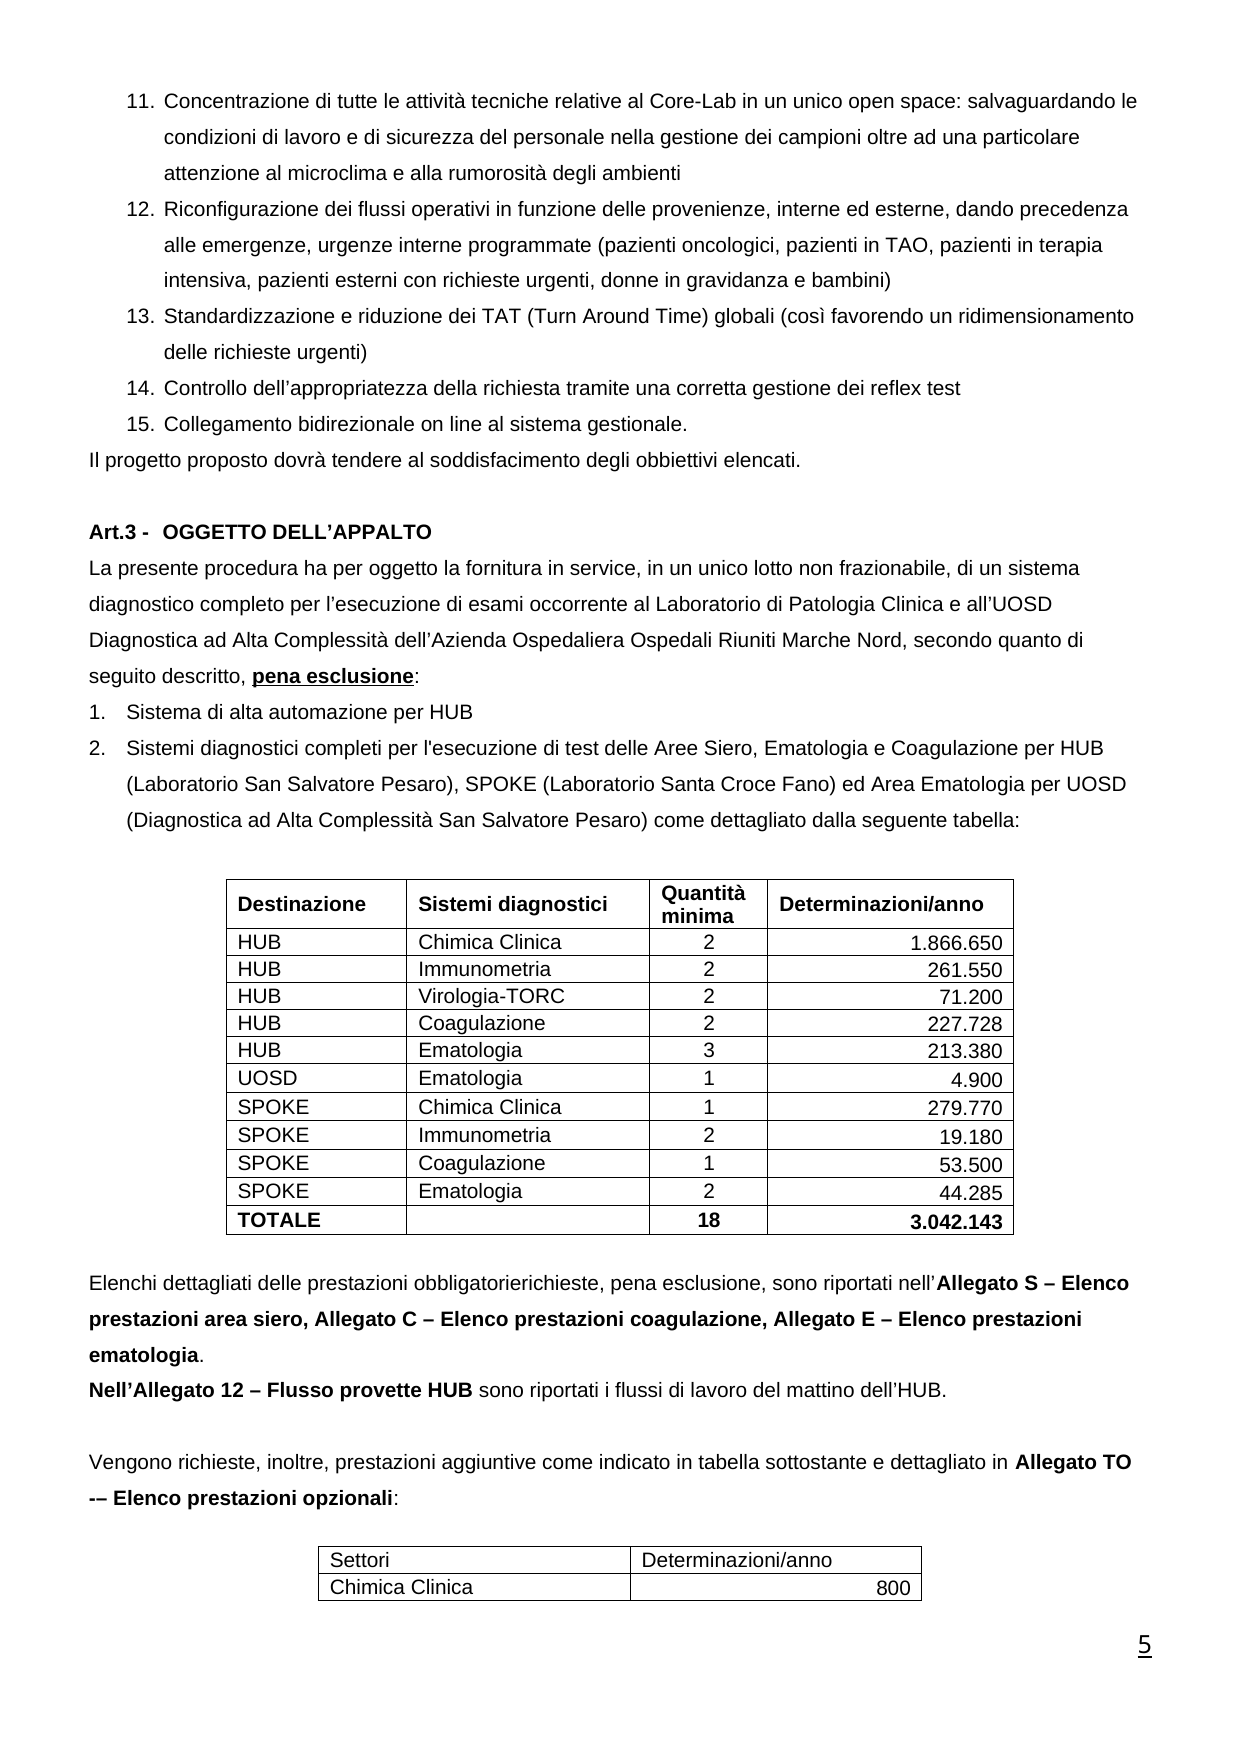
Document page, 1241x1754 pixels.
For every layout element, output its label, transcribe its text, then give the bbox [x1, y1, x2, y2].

table_cell 213.380 [768, 1037, 1013, 1063]
table_cell Ematologia [407, 1178, 649, 1205]
text Nell’Allegato 12 – Flusso provette HUB sono riportati i flussi di lavoro del mattino dell’HUB. [89, 1378, 1152, 1402]
table_cell 2 [650, 1178, 767, 1205]
table_cell Chimica Clinica [407, 1093, 649, 1120]
table_cell 4.900 [768, 1064, 1013, 1092]
table_cell HUB [227, 956, 406, 982]
list Sistema di alta automazione per HUB [89, 699, 1152, 723]
table_cell Chimica Clinica [407, 929, 649, 955]
table_cell 2 [650, 956, 767, 982]
table_cell SPOKE [227, 1150, 406, 1177]
table_cell 2 [650, 1010, 767, 1036]
list Controllo dell’appropriatezza della richiesta tramite una corretta gestione dei reflex test [126, 376, 1152, 400]
table_cell 279.770 [768, 1093, 1013, 1120]
table_cell 71.200 [768, 983, 1013, 1009]
table_cell 53.500 [768, 1150, 1013, 1177]
table_cell SPOKE [227, 1093, 406, 1120]
text Vengono richieste, inoltre, prestazioni aggiuntive come indicato in tabella sottostante e dettagliato in Allegato TO -– Elenco prestazioni opzionali: [89, 1450, 1152, 1510]
text Il progetto proposto dovrà tendere al soddisfacimento degli obbiettivi elencati. [89, 448, 1152, 472]
table_cell 1.866.650 [768, 929, 1013, 955]
table_cell Coagulazione [407, 1150, 649, 1177]
table_cell HUB [227, 1010, 406, 1036]
table_cell [407, 1206, 649, 1233]
table_cell 2 [650, 1121, 767, 1149]
subtitle OGGETTO DELL’APPALTO [89, 520, 1152, 544]
table_cell 3.042.143 [768, 1206, 1013, 1233]
table_cell HUB [227, 983, 406, 1009]
table_cell 1 [650, 1150, 767, 1177]
table_cell Coagulazione [407, 1010, 649, 1036]
table_cell Ematologia [407, 1064, 649, 1092]
table_cell Virologia-TORC [407, 983, 649, 1009]
table_cell HUB [227, 1037, 406, 1063]
table_cell 2 [650, 983, 767, 1009]
table_cell 261.550 [768, 956, 1013, 982]
text La presente procedura ha per oggetto la fornitura in service, in un unico lotto non frazionabile, di un sistema diagnostico completo per l’esecuzione di esami occorrente al Laboratorio di Patologia Clinica e all’UOSD Diagnostica ad Alta Complessità dell’Azienda Ospedaliera Ospedali Riuniti Marche Nord, secondo quanto di seguito descritto, pena esclusione: [89, 556, 1152, 688]
list Collegamento bidirezionale on line al sistema gestionale. [126, 412, 1152, 436]
table_cell HUB [227, 929, 406, 955]
list Concentrazione di tutte le attività tecniche relative al Core-Lab in un unico open space: salvaguardando le condizioni di lavoro e di sicurezza del personale nella gestione dei campioni oltre ad una particolare attenzione al microclima e alla rumorosità degli ambienti [126, 89, 1152, 184]
table_cell 19.180 [768, 1121, 1013, 1149]
table_cell Immunometria [407, 956, 649, 982]
list Sistemi diagnostici completi per l'esecuzione di test delle Aree Siero, Ematologia e Coagulazione per HUB (Laboratorio San Salvatore Pesaro), SPOKE (Laboratorio Santa Croce Fano) ed Area Ematologia per UOSD (Diagnostica ad Alta Complessità San Salvatore Pesaro) come dettagliato dalla seguente tabella: [89, 736, 1152, 831]
table_header Settori [319, 1547, 630, 1573]
table_cell UOSD [227, 1064, 406, 1092]
table_header Destinazione [227, 880, 406, 928]
table_header Determinazioni/anno [768, 880, 1013, 928]
table_cell Immunometria [407, 1121, 649, 1149]
table_cell Chimica Clinica [319, 1574, 630, 1600]
table_header Determinazioni/anno [631, 1547, 921, 1573]
table_cell 227.728 [768, 1010, 1013, 1036]
table_cell SPOKE [227, 1121, 406, 1149]
table_cell Ematologia [407, 1037, 649, 1063]
table_header Quantità minima [650, 880, 767, 928]
table_cell 3 [650, 1037, 767, 1063]
list Standardizzazione e riduzione dei TAT (Turn Around Time) globali (così favorendo un ridimensionamento delle richieste urgenti) [126, 304, 1152, 364]
table_cell SPOKE [227, 1178, 406, 1205]
table_cell TOTALE [227, 1206, 406, 1233]
table_cell 2 [650, 929, 767, 955]
list Riconfigurazione dei flussi operativi in funzione delle provenienze, interne ed esterne, dando precedenza alle emergenze, urgenze interne programmate (pazienti oncologici, pazienti in TAO, pazienti in terapia intensiva, pazienti esterni con richieste urgenti, donne in gravidanza e bambini) [126, 196, 1152, 292]
table_cell 1 [650, 1093, 767, 1120]
table_cell 800 [631, 1574, 921, 1600]
table_cell 44.285 [768, 1178, 1013, 1205]
table_cell 18 [650, 1206, 767, 1233]
table_header Sistemi diagnostici [407, 880, 649, 928]
text Elenchi dettagliati delle prestazioni obbligatorierichieste, pena esclusione, sono riportati nell’Allegato S – Elenco prestazioni area siero, Allegato C – Elenco prestazioni coagulazione, Allegato E – Elenco prestazioni ematologia. [89, 1271, 1152, 1366]
table_cell 1 [650, 1064, 767, 1092]
